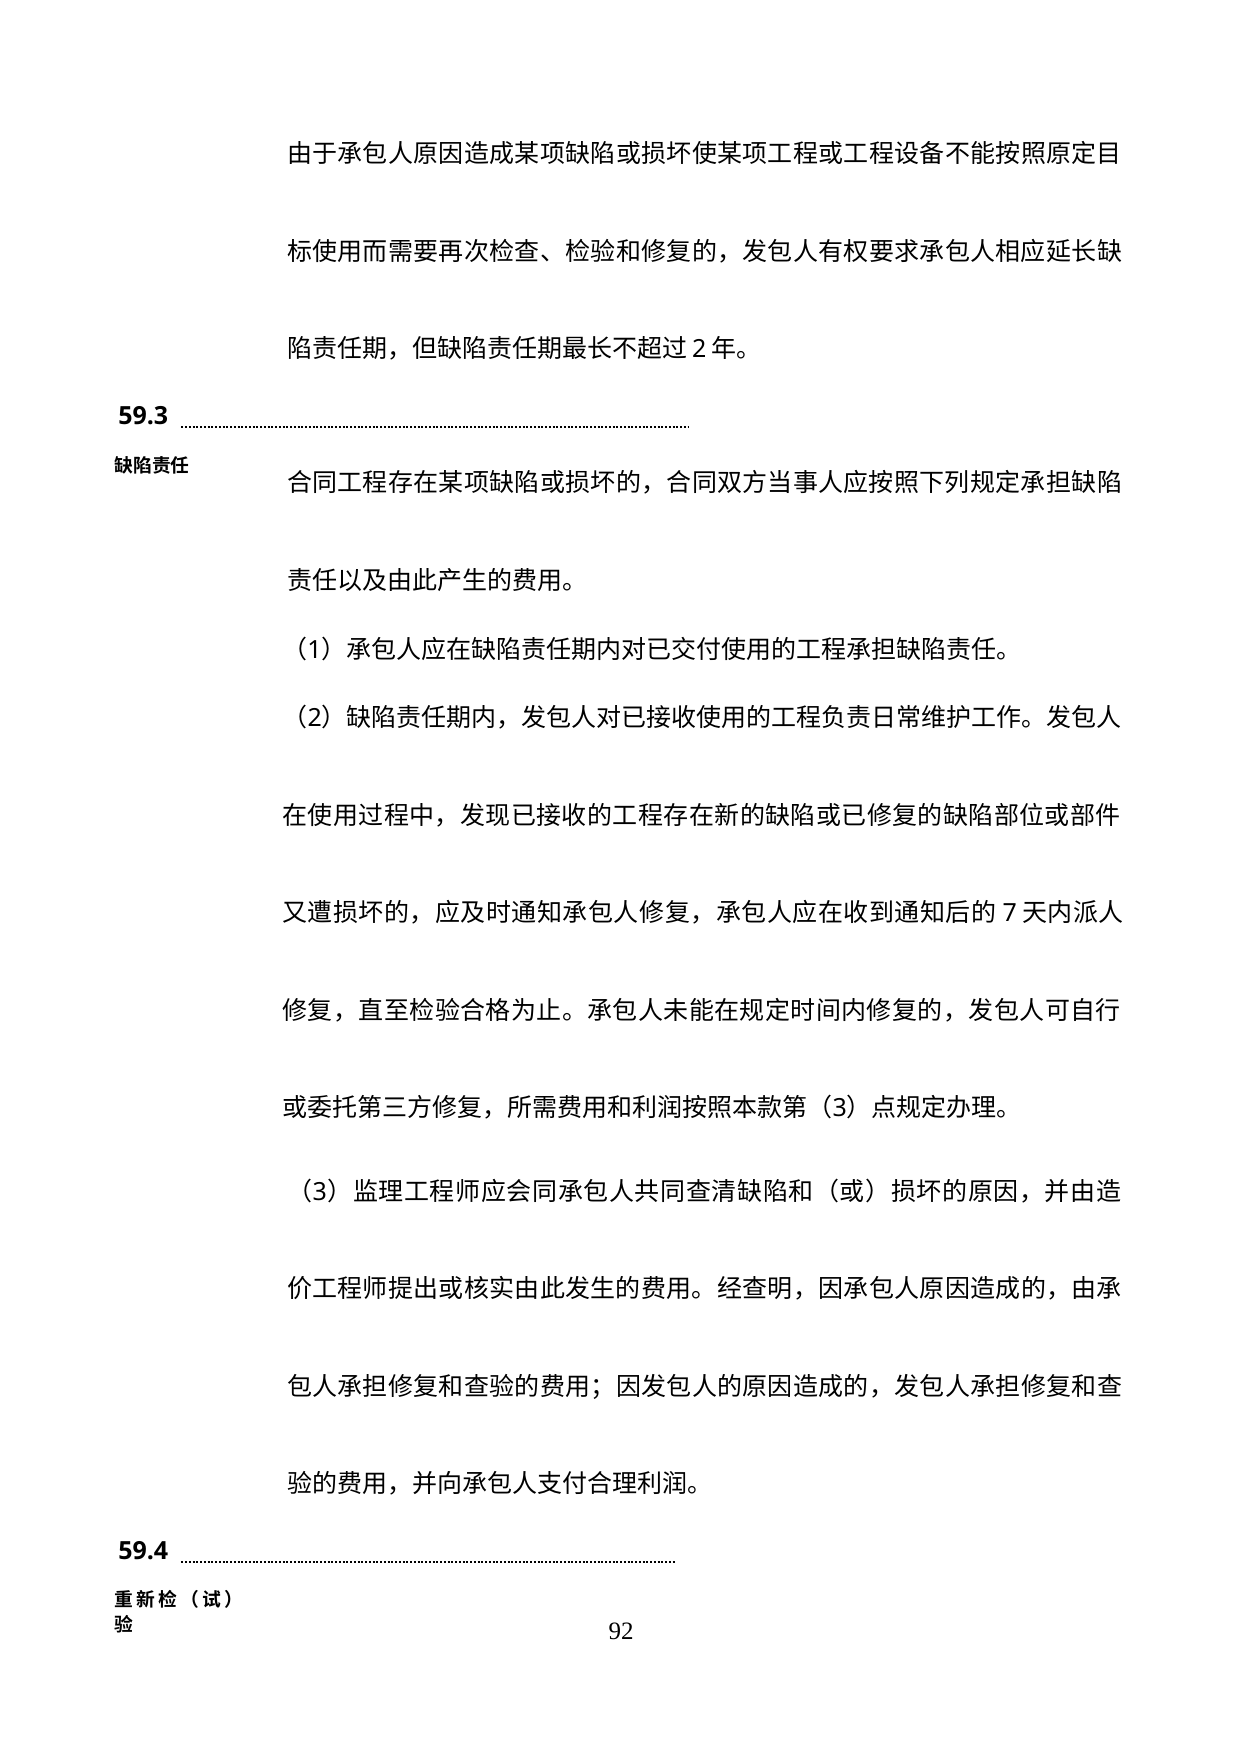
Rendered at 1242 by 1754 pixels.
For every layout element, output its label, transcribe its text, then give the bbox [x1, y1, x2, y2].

text （2）缺陷责任期内，发包人对已接收使用的工程负责日常维护工作。发包人在使用过程中，发现已接收的工程存在新的缺陷或已修复的缺陷部位或部件又遭损坏的，应及时通知承包人修复，承包人应在收到通知后的7天内派人修复，直至检验合格为止。承包人未能在规定时间内修复的，发包人可自行或委托第三方修复，所需费用和利润按照本款第（3）点规定办理。 [282, 683, 1123, 1138]
text 59.4 [118, 1532, 1123, 1566]
text （1）承包人应在缺陷责任期内对已交付使用的工程承担缺陷责任。 [118, 629, 1123, 665]
text （3）监理工程师应会同承包人共同查清缺陷和（或）损坏的原因，并由造价工程师提出或核实由此发生的费用。经查明，因承包人原因造成的，由承包人承担修复和查验的费用；因发包人的原因造成的，发包人承担修复和查验的费用，并向承包人支付合理利润。 [287, 1157, 1123, 1514]
text 合同工程存在某项缺陷或损坏的，合同双方当事人应按照下列规定承担缺陷责任以及由此产生的费用。 [287, 448, 1123, 611]
text 59.3 [118, 397, 1123, 432]
text 由于承包人原因造成某项缺陷或损坏使某项工程或工程设备不能按照原定目标使用而需要再次检查、检验和修复的，发包人有权要求承包人相应延长缺陷责任期，但缺陷责任期最长不超过2年。 [287, 119, 1123, 379]
